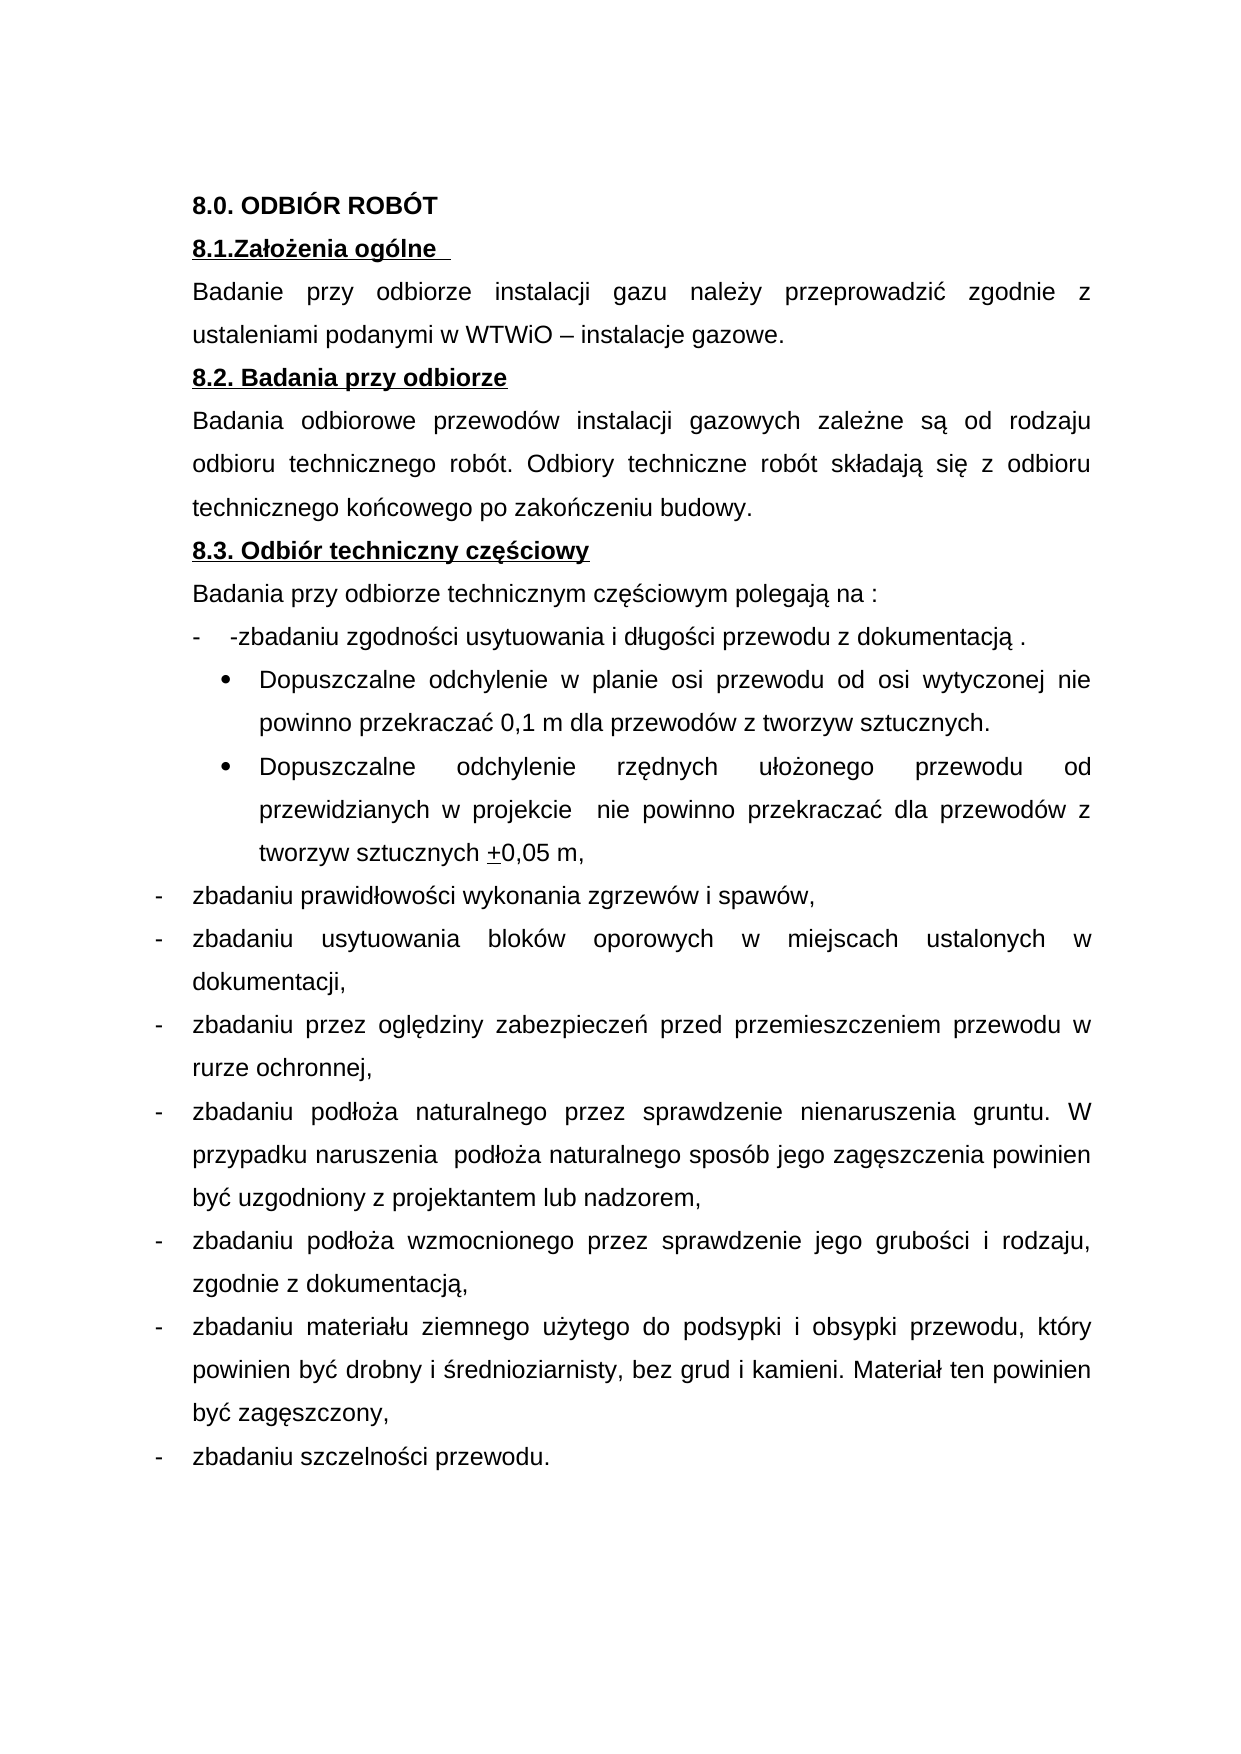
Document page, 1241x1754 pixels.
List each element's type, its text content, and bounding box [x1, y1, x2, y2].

text Badania odbiorowe przewodów instalacji gazowych zależne są od rodzaju odbioru technicznego robót. Odbiory techniczne robót składają się z odbioru technicznego końcowego po zakończeniu budowy. [192, 406, 1093, 521]
list zbadaniu podłoża naturalnego przez sprawdzenie nienaruszenia gruntu. W przypadku naruszenia podłoża naturalnego sposób jego zagęszczenia powinien być uzgodniony z projektantem lub nadzorem, [154, 1097, 1093, 1212]
list zbadaniu materiału ziemnego użytego do podsypki i obsypki przewodu, który powinien być drobny i średnioziarnisty, bez grud i kamieni. Materiał ten powinien być zagęszczony, [154, 1312, 1093, 1427]
list -zbadaniu zgodności usytuowania i długości przewodu z dokumentacją . [192, 622, 1093, 651]
text 8.1.Założenia ogólne [192, 234, 1093, 263]
list zbadaniu usytuowania bloków oporowych w miejscach ustalonych w dokumentacji, [154, 924, 1093, 996]
text Badanie przy odbiorze instalacji gazu należy przeprowadzić zgodnie z ustaleniami podanymi w WTWiO – instalacje gazowe. [192, 277, 1093, 349]
list Dopuszczalne odchylenie rzędnych ułożonego przewodu od przewidzianych w projekcie nie powinno przekraczać dla przewodów z tworzyw sztucznych +0,05 m, [221, 751, 1093, 867]
list Dopuszczalne odchylenie w planie osi przewodu od osi wytyczonej nie powinno przekraczać 0,1 m dla przewodów z tworzyw sztucznych. [221, 665, 1093, 737]
text 8.2. Badania przy odbiorze [192, 363, 1093, 392]
list zbadaniu podłoża wzmocnionego przez sprawdzenie jego grubości i rodzaju, zgodnie z dokumentacją, [154, 1226, 1093, 1298]
list zbadaniu przez oględziny zabezpieczeń przed przemieszczeniem przewodu w rurze ochronnej, [154, 1010, 1093, 1082]
text Badania przy odbiorze technicznym częściowym polegają na : [192, 579, 1093, 608]
text 8.0. ODBIÓR ROBÓT [192, 191, 1093, 219]
text 8.3. Odbiór techniczny częściowy [192, 536, 1093, 564]
list zbadaniu prawidłowości wykonania zgrzewów i spawów, [154, 881, 1093, 910]
list zbadaniu szczelności przewodu. [154, 1442, 1093, 1470]
